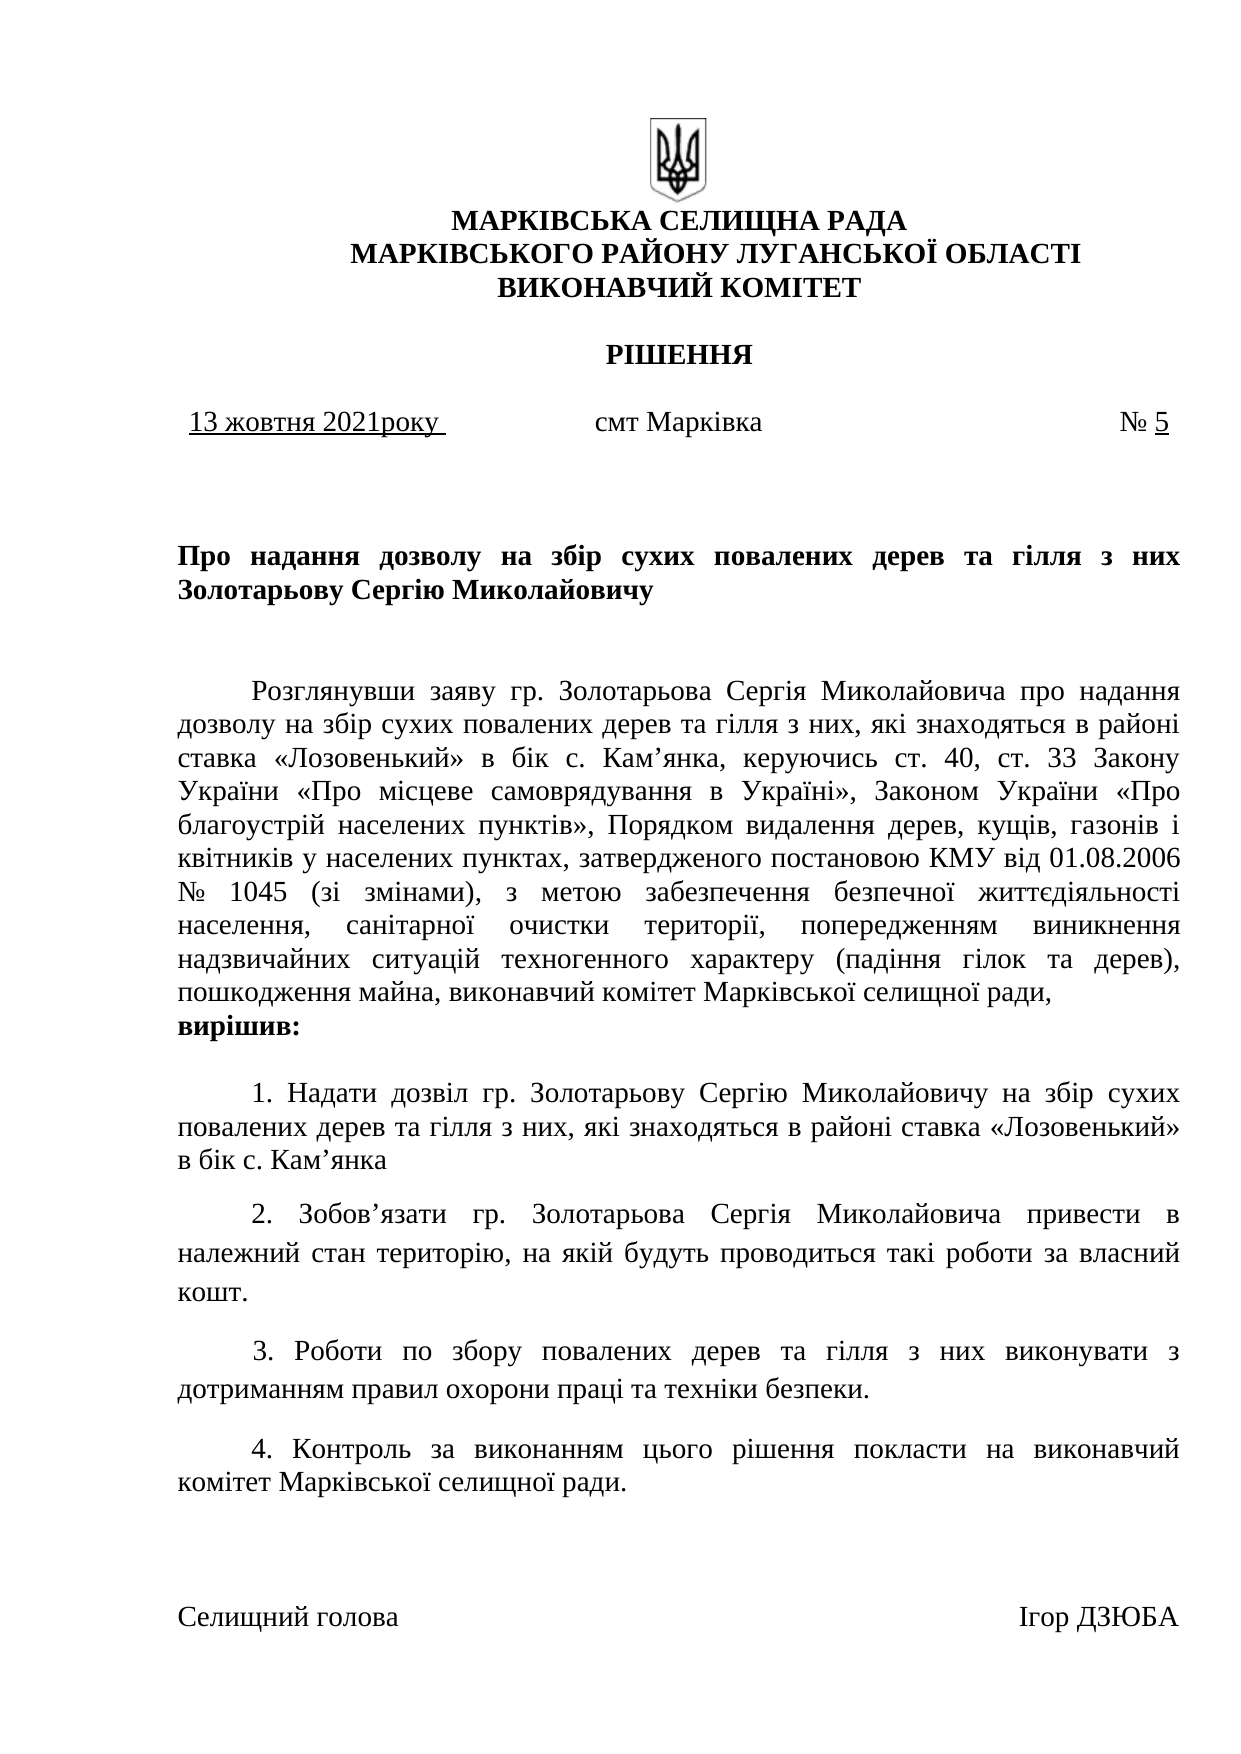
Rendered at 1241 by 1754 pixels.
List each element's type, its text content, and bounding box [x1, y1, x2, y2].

table_header № 5 [846, 404, 1180, 471]
text Розглянувши заяву гр. Золотарьова Сергія Миколайовича про надання дозволу на збір сухих повалених дерев та гілля з них, які знаходяться в районі ставка «Лозовенький» в бік с. Кам’янка, керуючись ст. 40, ст. 33 Закону України «Про місцеве самоврядування в Україні», Законом України «Про благоустрій населених пунктів», Порядком видалення дерев, кущів, газонів і квітників у населених пунктах, затвердженого постановою КМУ від 01.08.2006 № 1045 (зі змінами), з метою забезпечення безпечної життєдіяльності населення, санітарної очистки території, попередженням виникнення надзвичайних ситуацій техногенного характеру (падіння гілок та дерев), пошкодження майна, виконавчий комітет Марківської селищної ради, [177, 673, 1181, 1008]
text Селищний голова Ігор ДЗЮБА [177, 1599, 1181, 1632]
text ВИКОНАВЧИЙ КОМІТЕТ [177, 270, 1181, 304]
text вирішив: [177, 1008, 1181, 1042]
text 3. Роботи по збору повалених дерев та гілля з них виконувати з дотриманням правил охорони праці та техніки безпеки. [177, 1333, 1181, 1405]
text МАРКІВСЬКОГО РАЙОНУ ЛУГАНСЬКОЇ ОБЛАСТІ [177, 237, 1181, 270]
text Про надання дозволу на збір сухих повалених дерев та гілля з них Золотарьову Сергію Миколайовичу [177, 538, 1181, 606]
picture [650, 118, 708, 204]
table_header смт Марківка [511, 404, 846, 471]
table_header 13 жовтня 2021року [177, 404, 511, 471]
text 4. Контроль за виконанням цього рішення покласти на виконавчий комітет Марківської селищної ради. [177, 1431, 1181, 1498]
text РІШЕННЯ [177, 337, 1181, 371]
text 2. Зобов’язати гр. Золотарьова Сергія Миколайовича привести в належний стан територію, на якій будуть проводиться такі роботи за власний кошт. [177, 1197, 1181, 1307]
text МАРКІВСЬКА СЕЛИЩНА РАДА [177, 203, 1181, 237]
text 1. Надати дозвіл гр. Золотарьову Сергію Миколайовичу на збір сухих повалених дерев та гілля з них, які знаходяться в районі ставка «Лозовенький» в бік с. Кам’янка [177, 1075, 1181, 1176]
